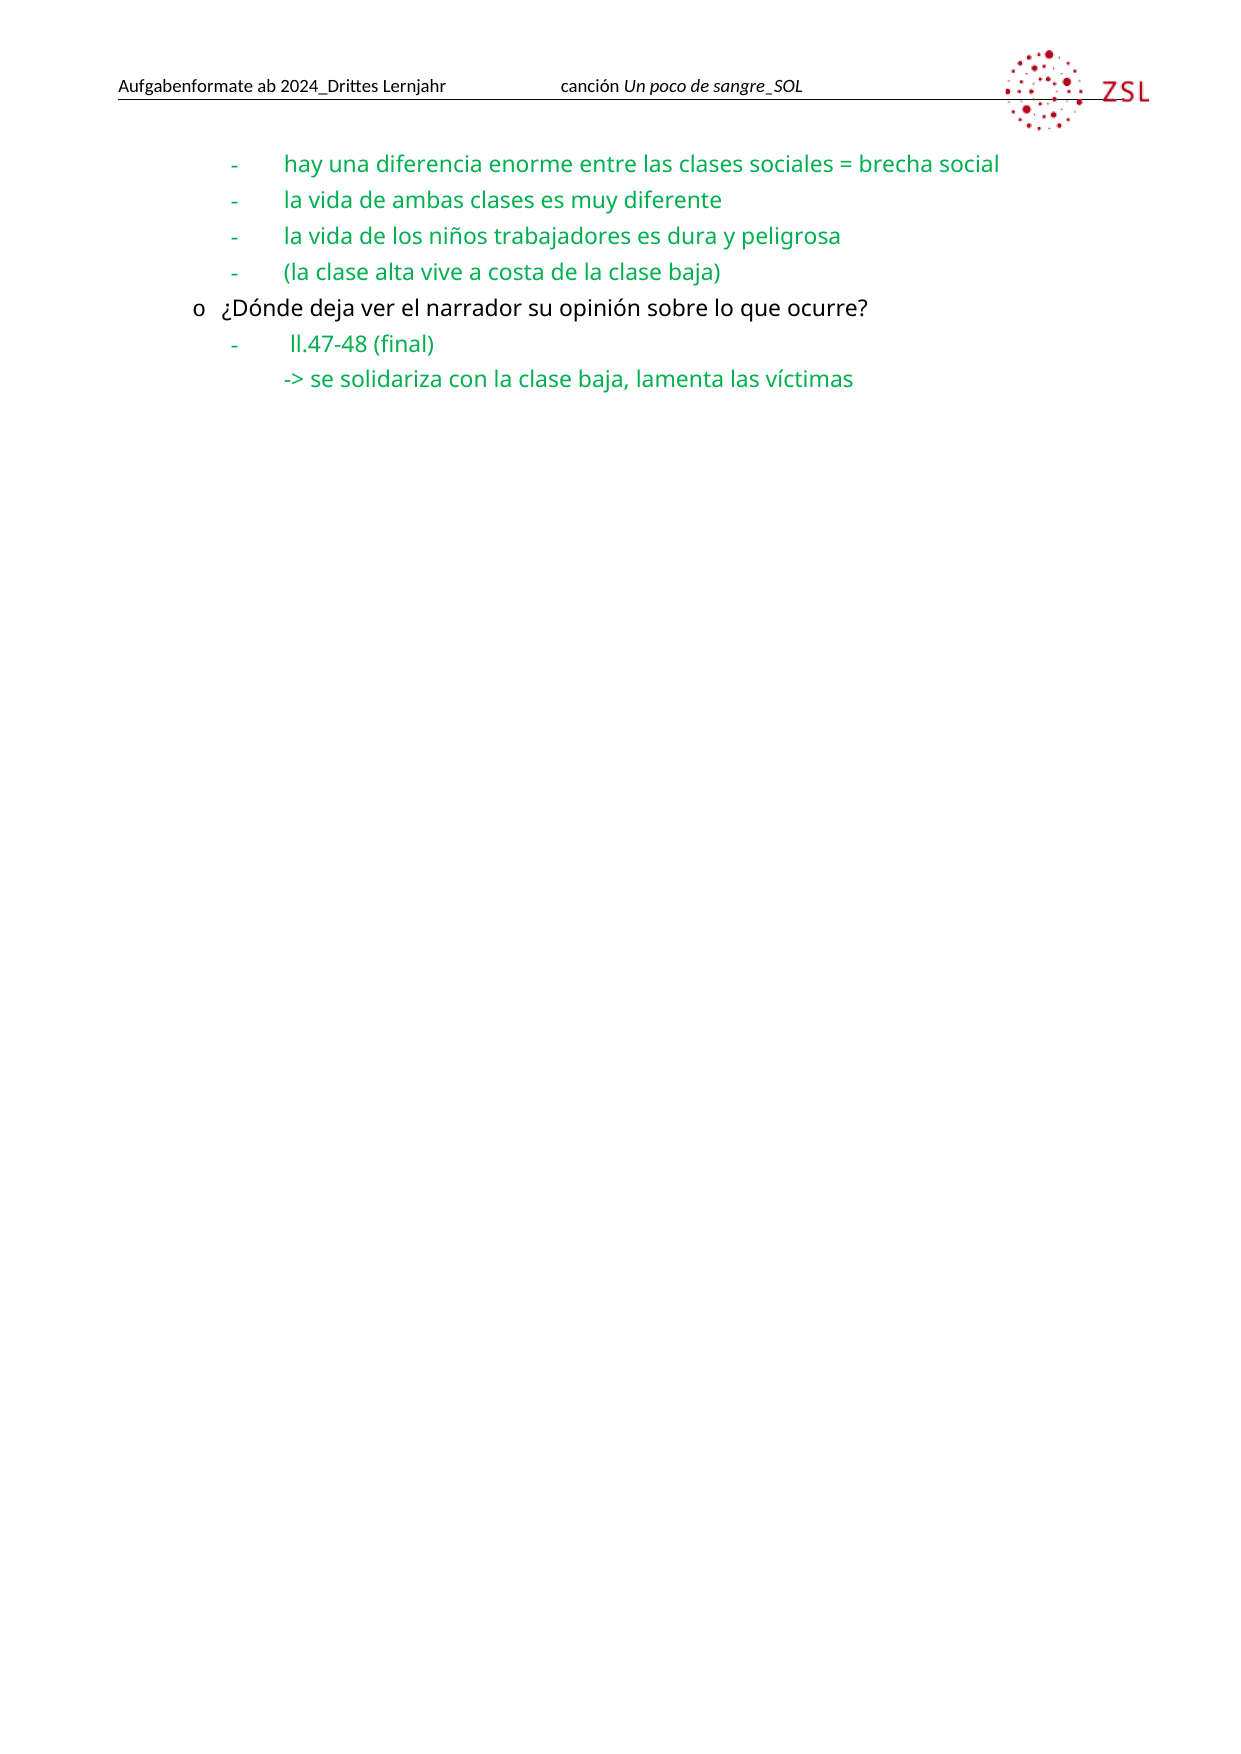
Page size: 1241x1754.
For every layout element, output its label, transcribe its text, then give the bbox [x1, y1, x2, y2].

list la vida de ambas clases es muy diferente [231, 184, 1122, 215]
picture [1002, 49, 1149, 130]
list hay una diferencia enorme entre las clases sociales = brecha social [231, 148, 1122, 179]
list -> se solidariza con la clase baja, lamenta las víctimas [284, 363, 1122, 395]
list ll.47-48 (final) [231, 327, 1122, 359]
list ¿Dónde deja ver el narrador su opinión sobre lo que ocurre? [192, 291, 1122, 323]
list (la clase alta vive a costa de la clase baja) [231, 256, 1122, 287]
list la vida de los niños trabajadores es dura y peligrosa [231, 219, 1122, 251]
